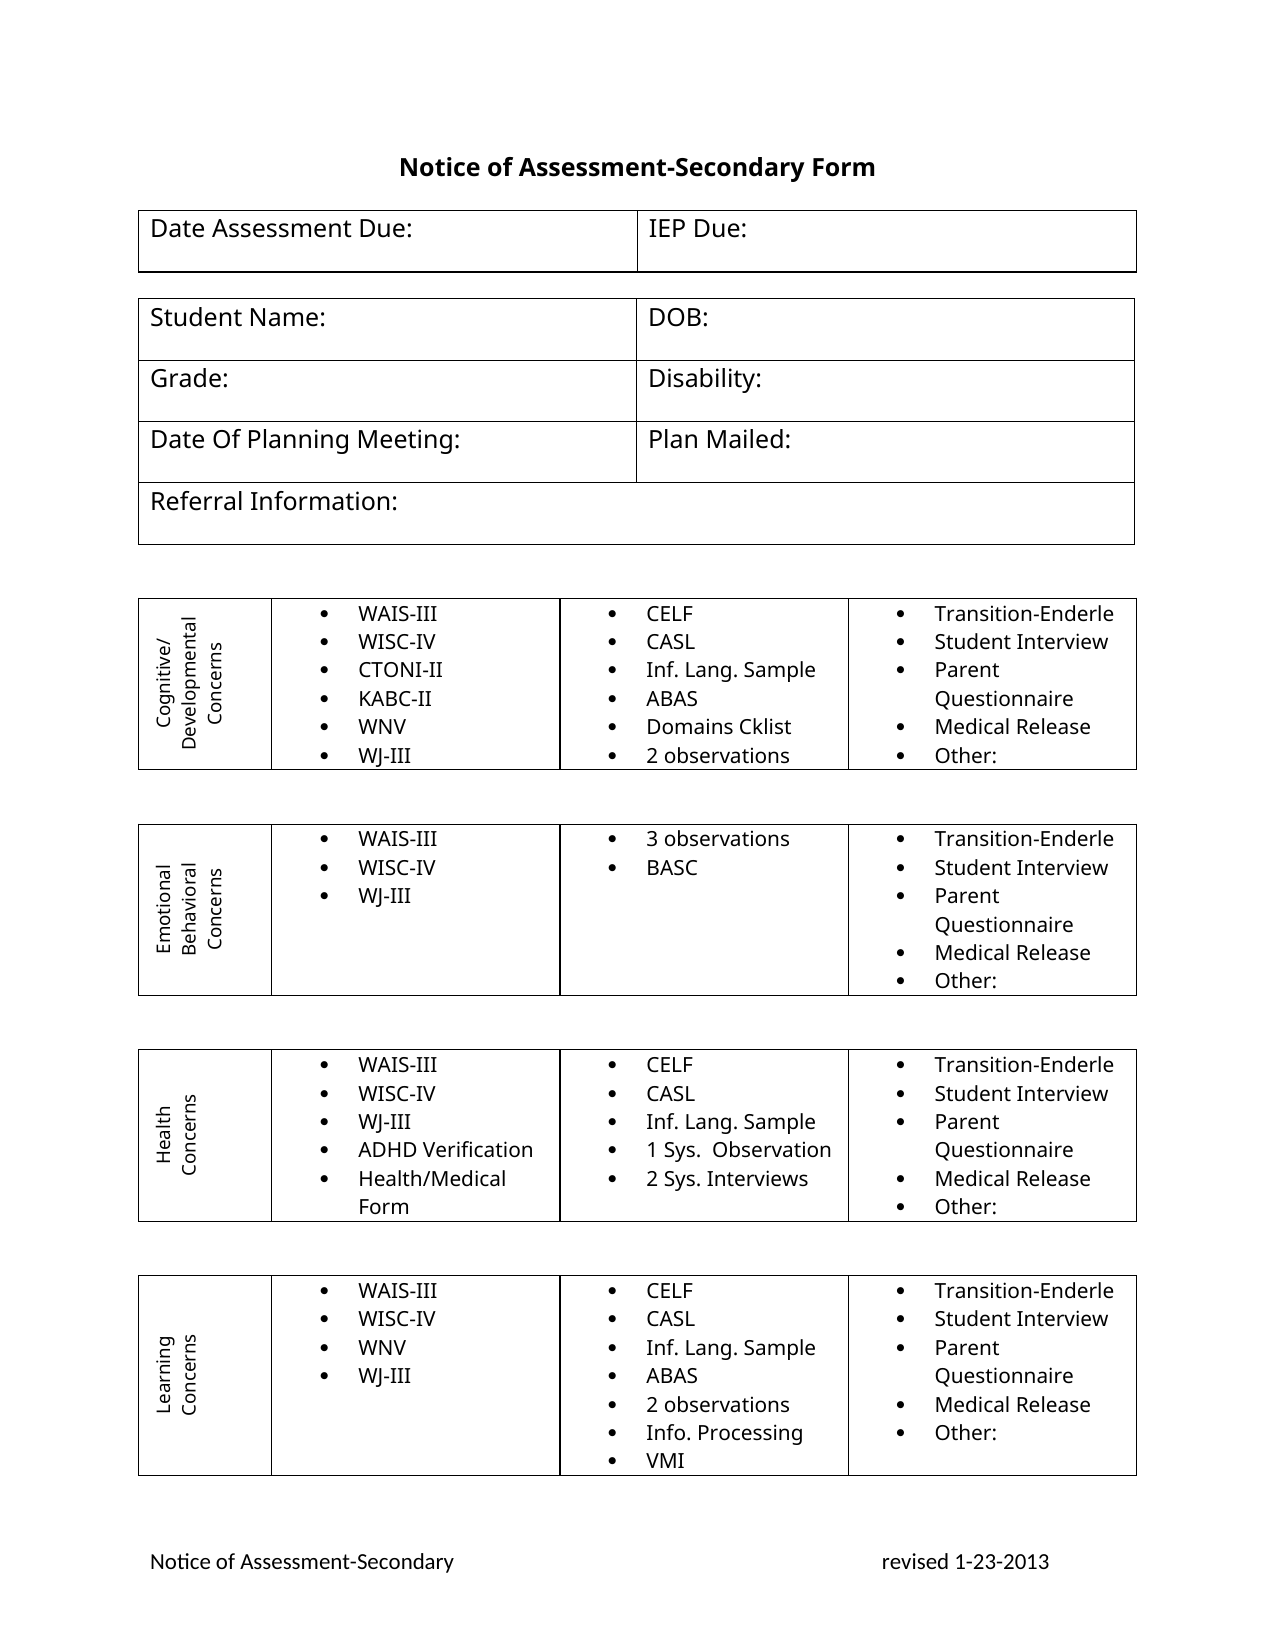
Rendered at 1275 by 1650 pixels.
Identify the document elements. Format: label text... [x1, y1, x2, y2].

table_cell Date Of Planning Meeting: [139, 422, 636, 482]
table_cell Grade: [139, 361, 636, 421]
table_header CELF CASL Inf. Lang. Sample ABAS 2 observations Info. Processing VMI [561, 1276, 848, 1475]
table_header CELF CASL Inf. Lang. Sample 1 Sys. Observation 2 Sys. Interviews [561, 1050, 848, 1221]
table_header Cognitive/ Developmental Concerns [139, 599, 271, 769]
table_header Emotional Behavioral Concerns [139, 825, 271, 995]
table_header Health Concerns [139, 1050, 271, 1221]
table_header WAIS-III WISC-IV WJ-III ADHD Verification Health/Medical Form [272, 1050, 559, 1221]
table_header Date Assessment Due: [139, 211, 637, 271]
table_header WAIS-III WISC-IV CTONI-II KABC-II WNV WJ-III [272, 599, 559, 769]
table_header WAIS-III WISC-IV WNV WJ-III [272, 1276, 559, 1475]
table_cell Disability: [637, 361, 1134, 421]
table_header Transition-Enderle Student Interview Parent Questionnaire Medical Release Other: [849, 825, 1136, 995]
table_header CELF CASL Inf. Lang. Sample ABAS Domains Cklist 2 observations [561, 599, 848, 769]
text Notice of Assessment-Secondary Form [150, 150, 1125, 184]
table_header Transition-Enderle Student Interview Parent Questionnaire Medical Release Other: [849, 1050, 1136, 1221]
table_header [849, 1276, 1136, 1475]
table_cell Referral Information: [139, 483, 1134, 544]
table_header 3 observations BASC [561, 825, 848, 995]
table_header Transition-Enderle Student Interview Parent Questionnaire Medical Release Other: [849, 599, 1136, 769]
table_header WAIS-III WISC-IV WJ-III [272, 825, 559, 995]
table_header DOB: [637, 299, 1134, 359]
table_header Learning Concerns [139, 1276, 271, 1475]
table_header Student Name: [139, 299, 636, 359]
table_header IEP Due: [638, 211, 1136, 271]
table_cell Plan Mailed: [637, 422, 1134, 482]
